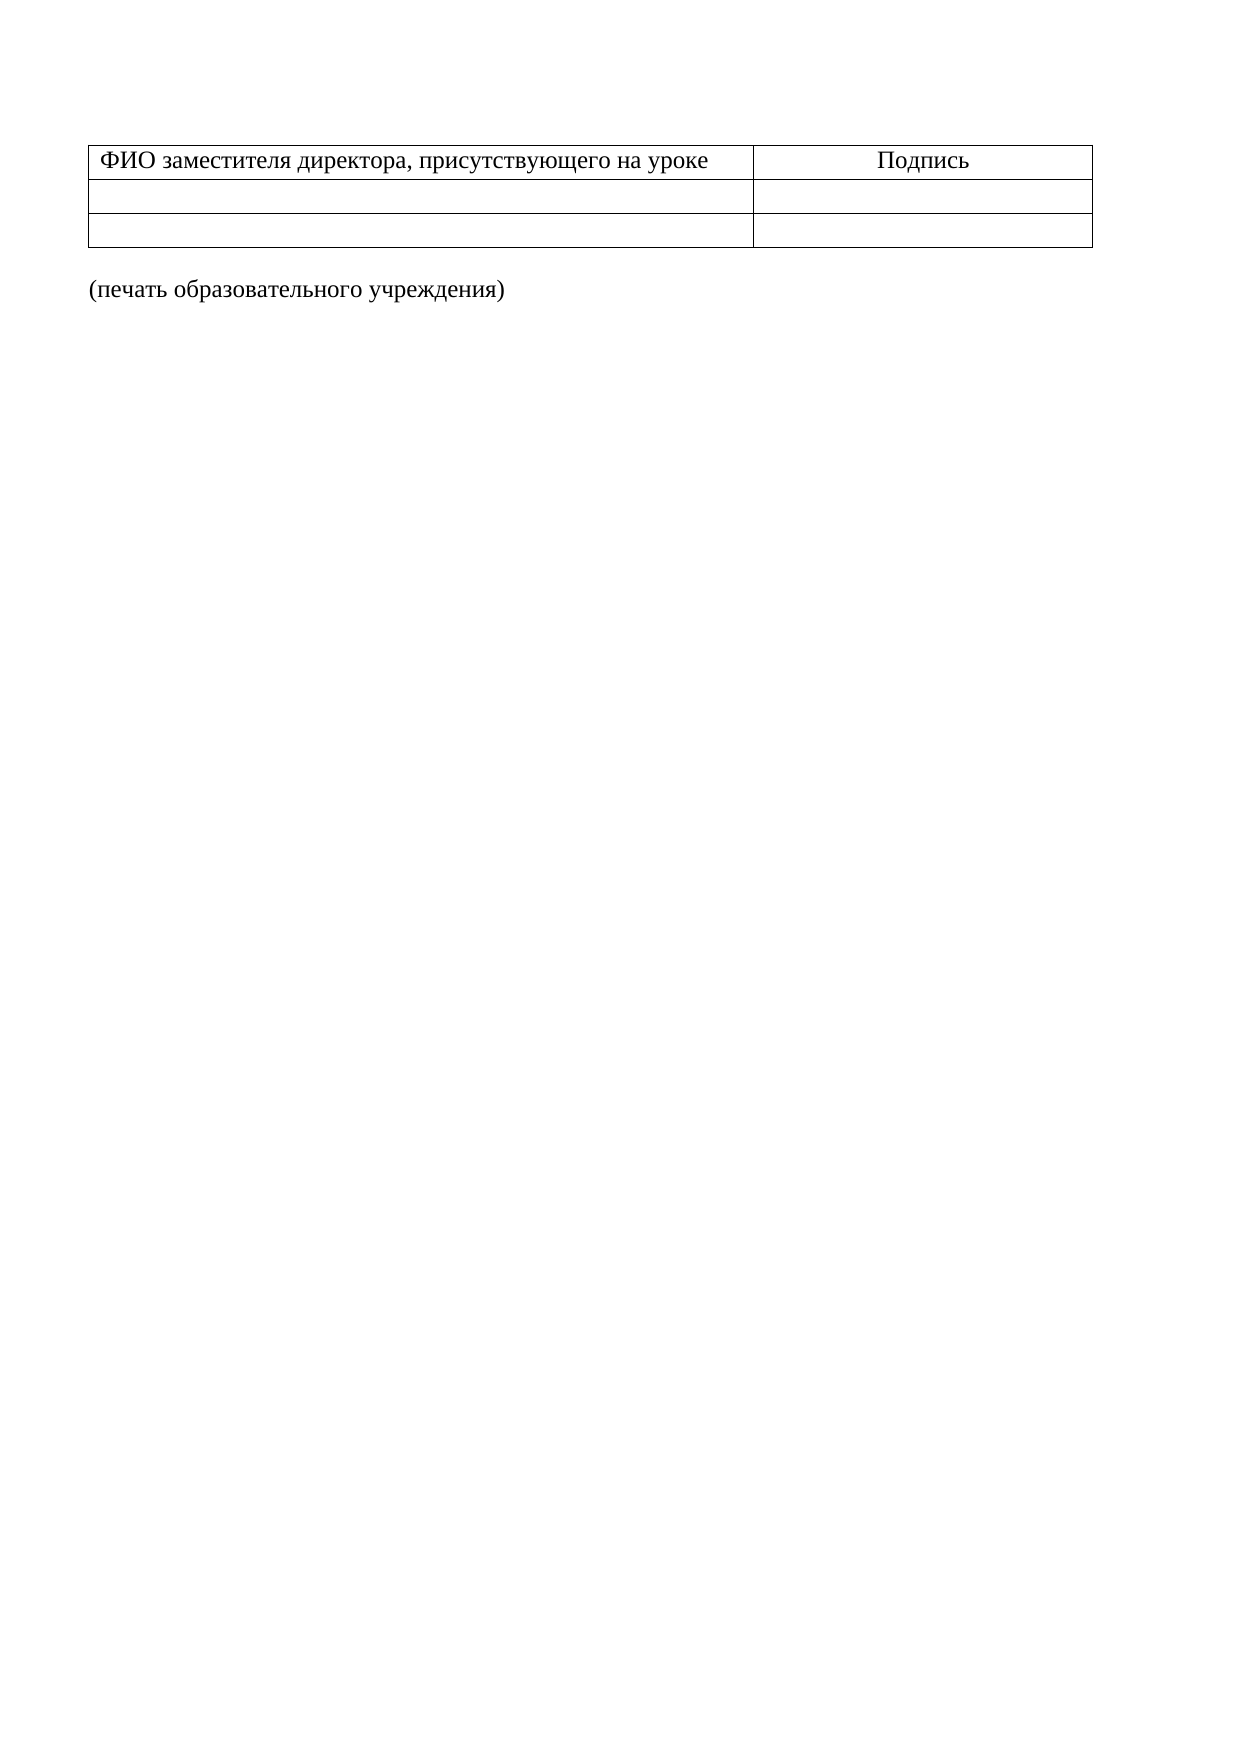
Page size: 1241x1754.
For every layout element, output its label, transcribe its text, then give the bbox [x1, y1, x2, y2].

table_header ФИО заместителя директора, присутствующего на уроке [89, 146, 753, 178]
text (печать образовательного учреждения) [89, 274, 1152, 303]
table_cell [754, 180, 1092, 213]
table_cell [89, 214, 753, 247]
table_cell [754, 214, 1092, 247]
table_header Подпись [754, 146, 1092, 178]
table_cell [89, 180, 753, 213]
